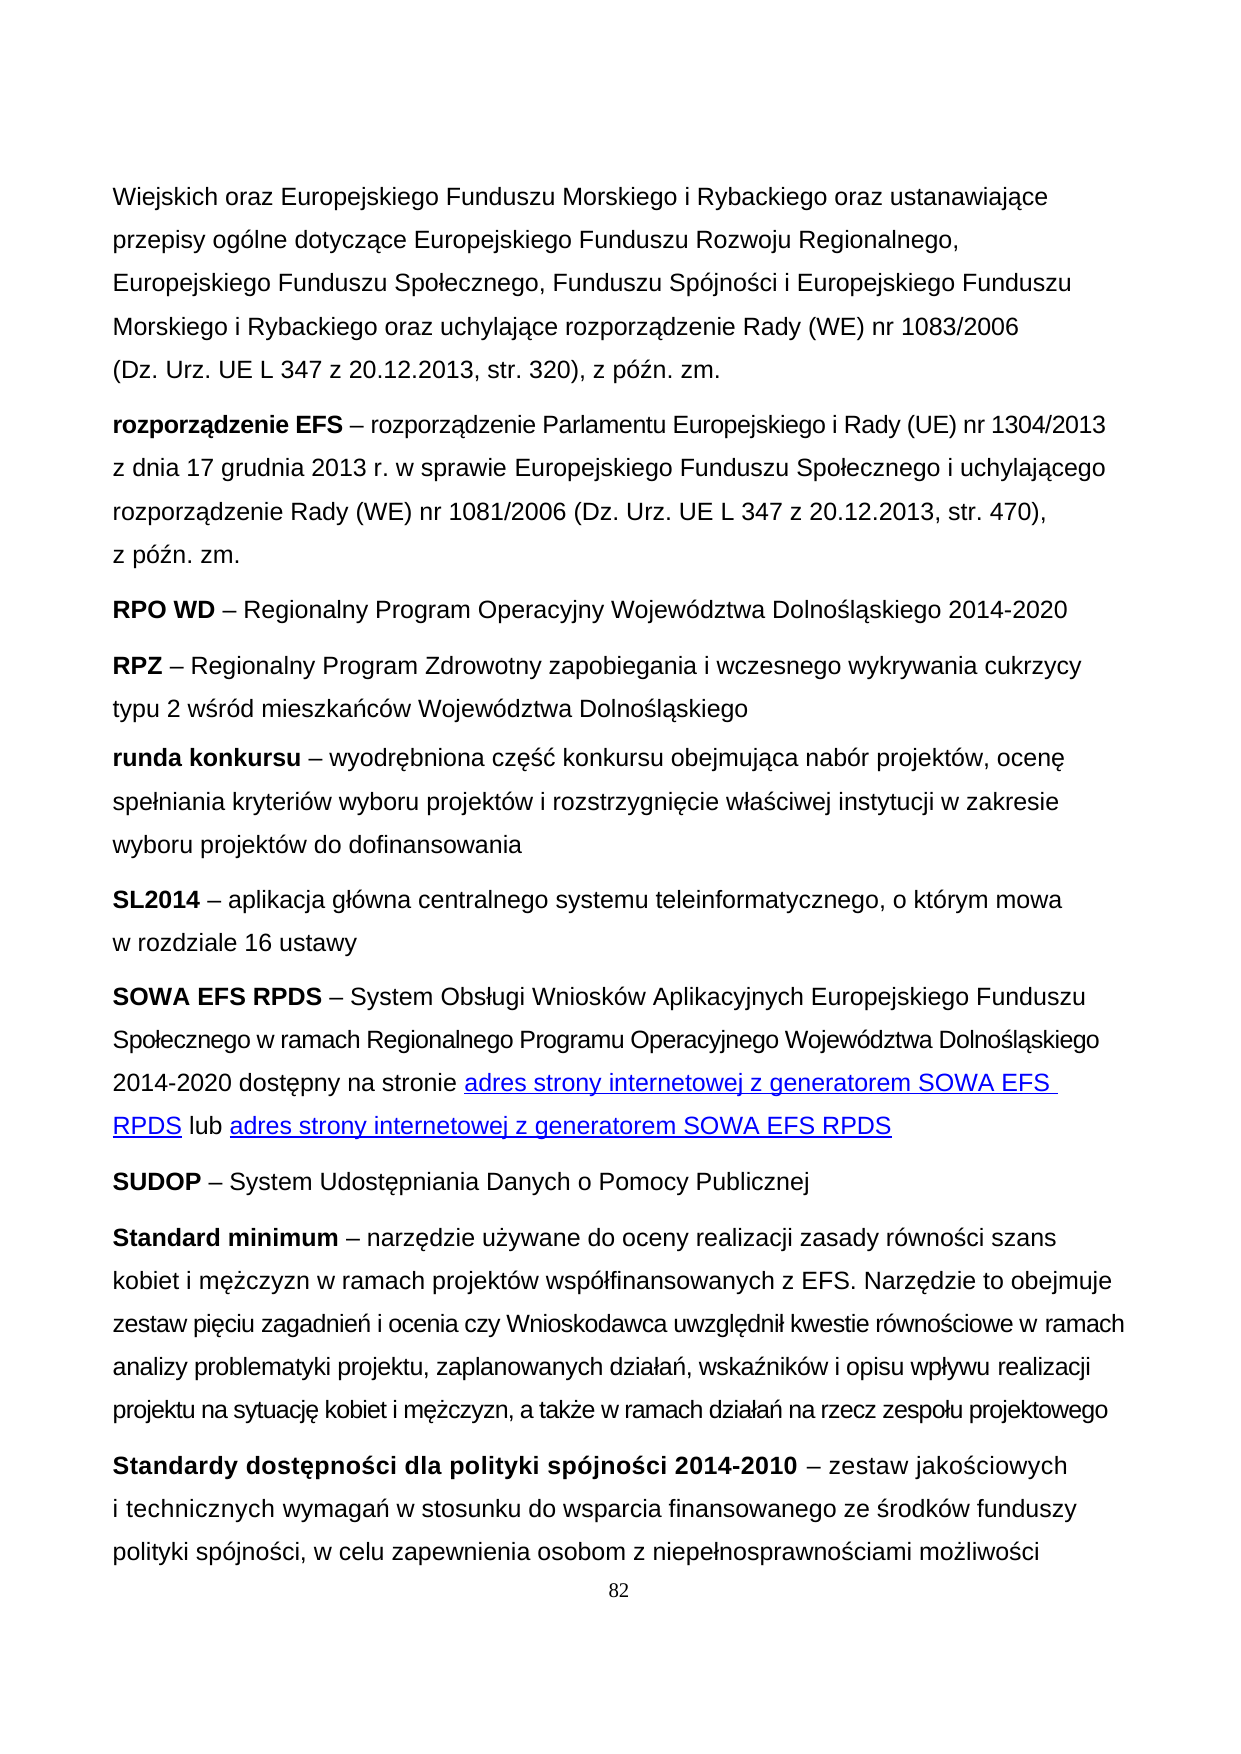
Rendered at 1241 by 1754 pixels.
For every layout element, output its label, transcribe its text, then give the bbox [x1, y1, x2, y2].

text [112, 1451, 1125, 1566]
text RPO WD – Regionalny Program Operacyjny Województwa Dolnośląskiego 2014-2020 [112, 595, 1125, 624]
text rozporządzenie EFS – rozporządzenie Parlamentu Europejskiego i Rady (UE) nr 1304/2013 z dnia 17 grudnia 2013 r. w sprawie Europejskiego Funduszu Społecznego i uchylającego rozporządzenie Rady (WE) nr 1081/2006 (Dz. Urz. UE L 347 z 20.12.2013, str. 470), z późn. zm. [112, 410, 1125, 568]
text runda konkursu – wyodrębniona część konkursu obejmująca nabór projektów, ocenę spełniania kryteriów wyboru projektów i rozstrzygnięcie właściwej instytucji w zakresie wyboru projektów do dofinansowania [112, 743, 1125, 858]
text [112, 182, 1125, 383]
text Standard minimum – narzędzie używane do oceny realizacji zasady równości szans kobiet i mężczyzn w ramach projektów współfinansowanych z EFS. Narzędzie to obejmuje zestaw pięciu zagadnień i ocenia czy Wnioskodawca uwzględnił kwestie równościowe w ramach analizy problematyki projektu, zaplanowanych działań, wskaźników i opisu wpływu realizacji projektu na sytuację kobiet i mężczyzn, a także w ramach działań na rzecz zespołu projektowego [112, 1222, 1125, 1424]
text SOWA EFS RPDS – System Obsługi Wniosków Aplikacyjnych Europejskiego Funduszu Społecznego w ramach Regionalnego Programu Operacyjnego Województwa Dolnośląskiego 2014-2020 dostępny na stronie adres strony internetowej z generatorem SOWA EFS RPDS lub adres strony internetowej z generatorem SOWA EFS RPDS [112, 982, 1125, 1140]
text SL2014 – aplikacja główna centralnego systemu teleinformatycznego, o którym mowa w rozdziale 16 ustawy [112, 885, 1125, 957]
text RPZ – Regionalny Program Zdrowotny zapobiegania i wczesnego wykrywania cukrzycy typu 2 wśród mieszkańców Województwa Dolnośląskiego [112, 651, 1125, 723]
text SUDOP – System Udostępniania Danych o Pomocy Publicznej [112, 1167, 1125, 1196]
